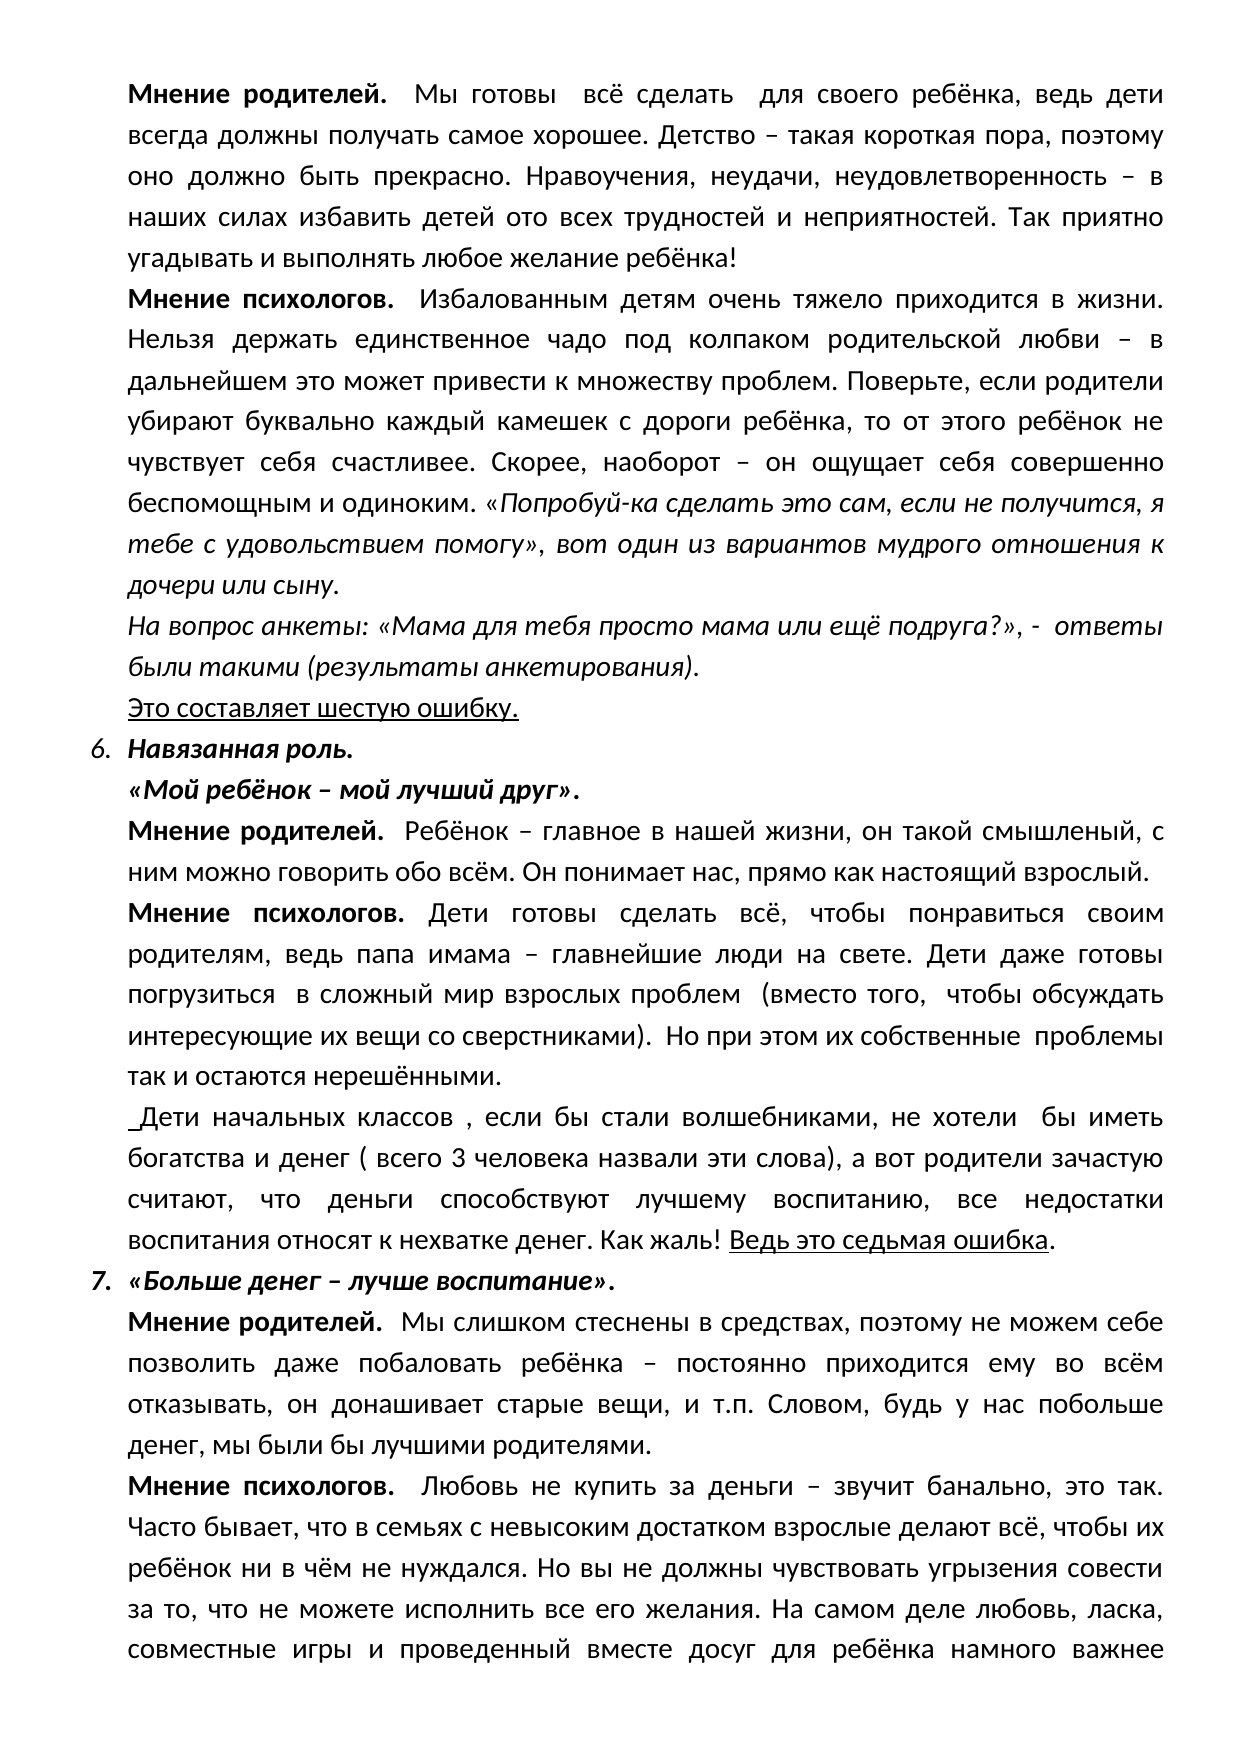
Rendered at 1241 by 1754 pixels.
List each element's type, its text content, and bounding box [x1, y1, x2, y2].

list «Больше денег – лучше воспитание». [90, 1262, 1165, 1298]
list Навязанная роль. [90, 730, 1165, 766]
list Мнение психологов. Дети готовы сделать всё, чтобы понравиться своим родителям, ведь папа имама – главнейшие люди на свете. Дети даже готовы погрузиться в сложный мир взрослых проблем (вместо того, чтобы обсуждать интересующие их вещи со сверстниками). Но при этом их собственные проблемы так и остаются нерешёнными. [127, 894, 1165, 1093]
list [127, 1467, 1165, 1666]
list Мнение родителей. Мы слишком стеснены в средствах, поэтому не можем себе позволить даже побаловать ребёнка – постоянно приходится ему во всём отказывать, он донашивает старые вещи, и т.п. Словом, будь у нас побольше денег, мы были бы лучшими родителями. [127, 1303, 1165, 1462]
list Мнение психологов. Избалованным детям очень тяжело приходится в жизни. Нельзя держать единственное чадо под колпаком родительской любви – в дальнейшем это может привести к множеству проблем. Поверьте, если родители убирают буквально каждый камешек с дороги ребёнка, то от этого ребёнок не чувствует себя счастливее. Скорее, наоборот – он ощущает себя совершенно беспомощным и одиноким. «Попробуй-ка сделать это сам, если не получится, я тебе с удовольствием помогу», вот один из вариантов мудрого отношения к дочери или сыну. [127, 280, 1165, 602]
list Мнение родителей. Мы готовы всё сделать для своего ребёнка, ведь дети всегда должны получать самое хорошее. Детство – такая короткая пора, поэтому оно должно быть прекрасно. Нравоучения, неудачи, неудовлетворенность – в наших силах избавить детей ото всех трудностей и неприятностей. Так приятно угадывать и выполнять любое желание ребёнка! [127, 75, 1165, 274]
list Мнение родителей. Ребёнок – главное в нашей жизни, он такой смышленый, с ним можно говорить обо всём. Он понимает нас, прямо как настоящий взрослый. [127, 812, 1165, 888]
list Это составляет шестую ошибку. [127, 689, 1165, 725]
list На вопрос анкеты: «Мама для тебя просто мама или ещё подруга?», - ответы были такими (результаты анкетирования). [127, 607, 1165, 684]
list «Мой ребёнок – мой лучший друг». [127, 771, 1165, 807]
list Дети начальных классов , если бы стали волшебниками, не хотели бы иметь богатства и денег ( всего 3 человека назвали эти слова), а вот родители зачастую считают, что деньги способствуют лучшему воспитанию, все недостатки воспитания относят к нехватке денег. Как жаль! Ведь это седьмая ошибка. [127, 1098, 1165, 1257]
